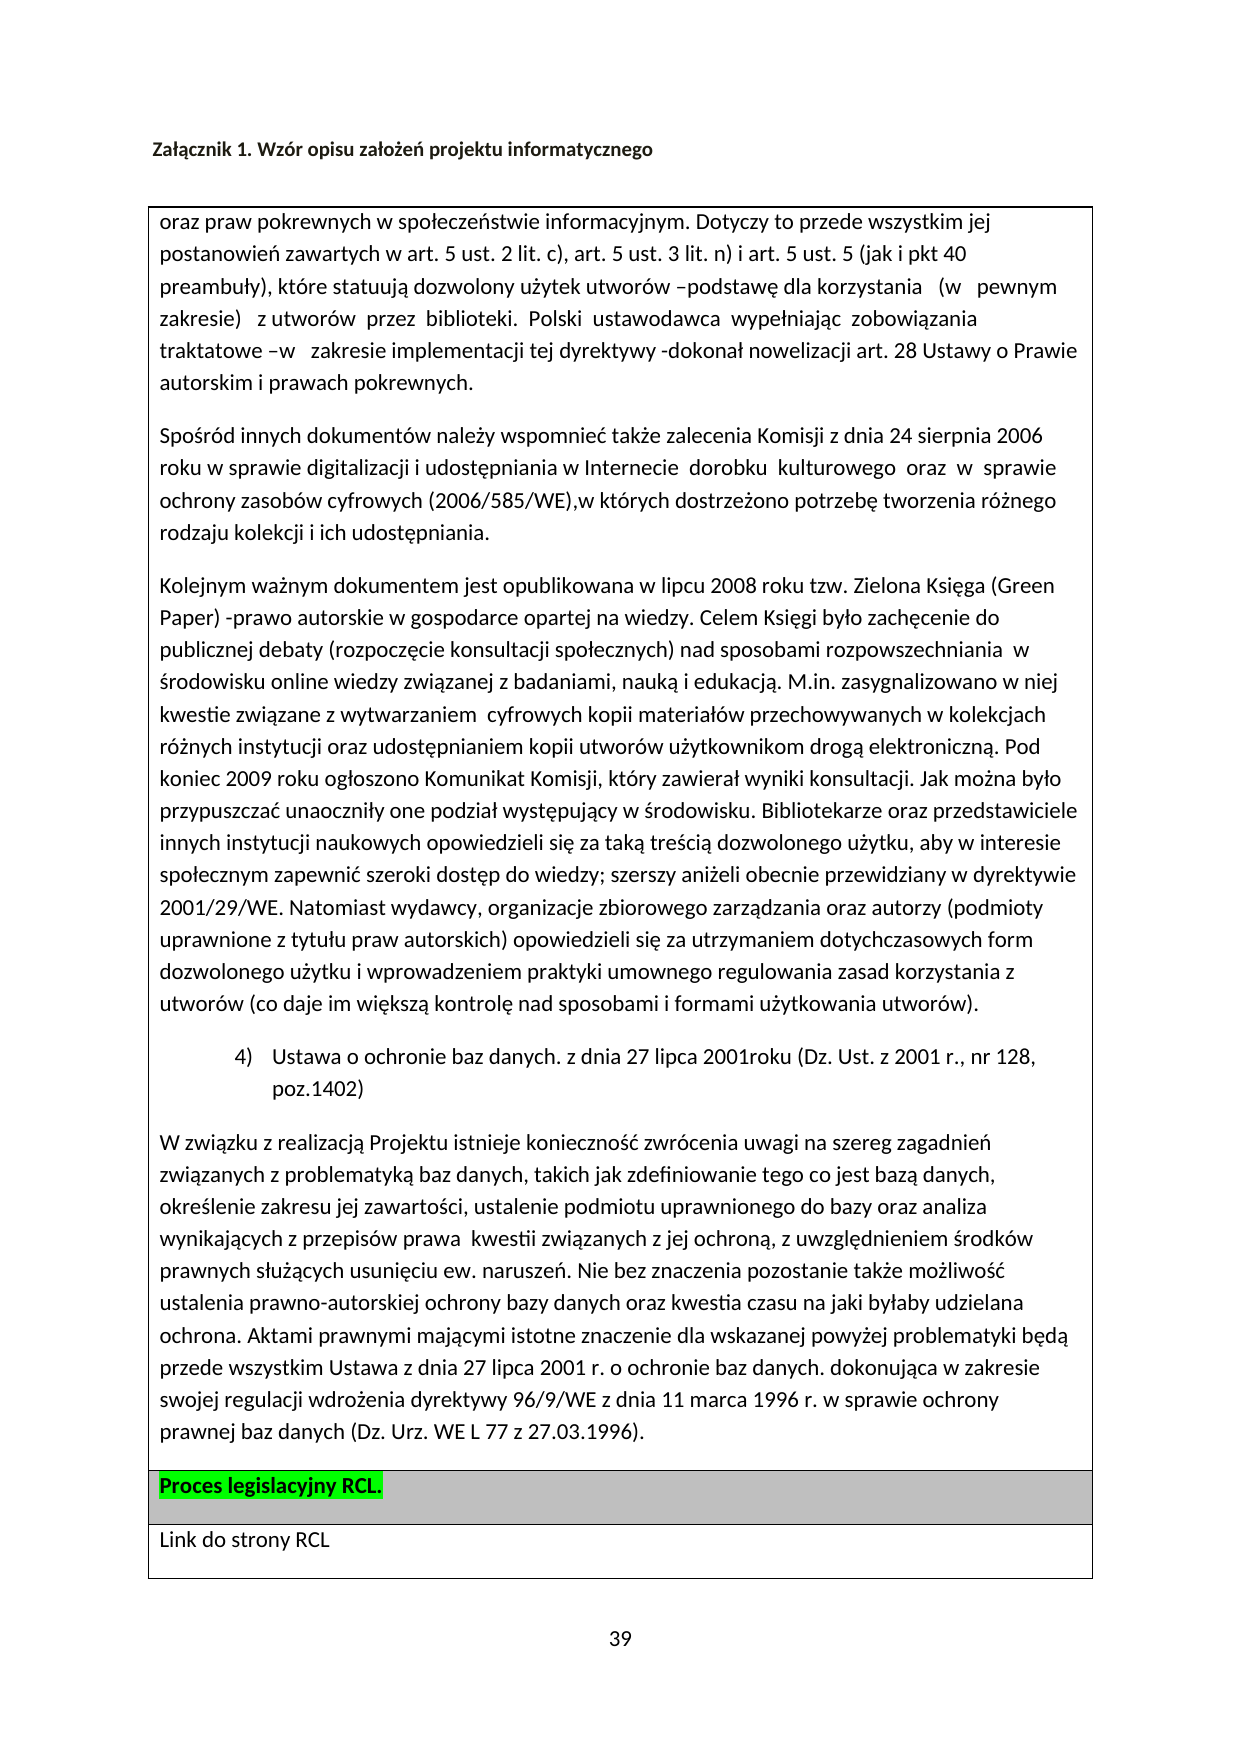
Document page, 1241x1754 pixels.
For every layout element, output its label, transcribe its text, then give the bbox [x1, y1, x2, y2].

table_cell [149, 1525, 1092, 1577]
table_cell Proces legislacyjny RCL. [149, 1471, 1092, 1524]
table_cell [149, 208, 1092, 1470]
